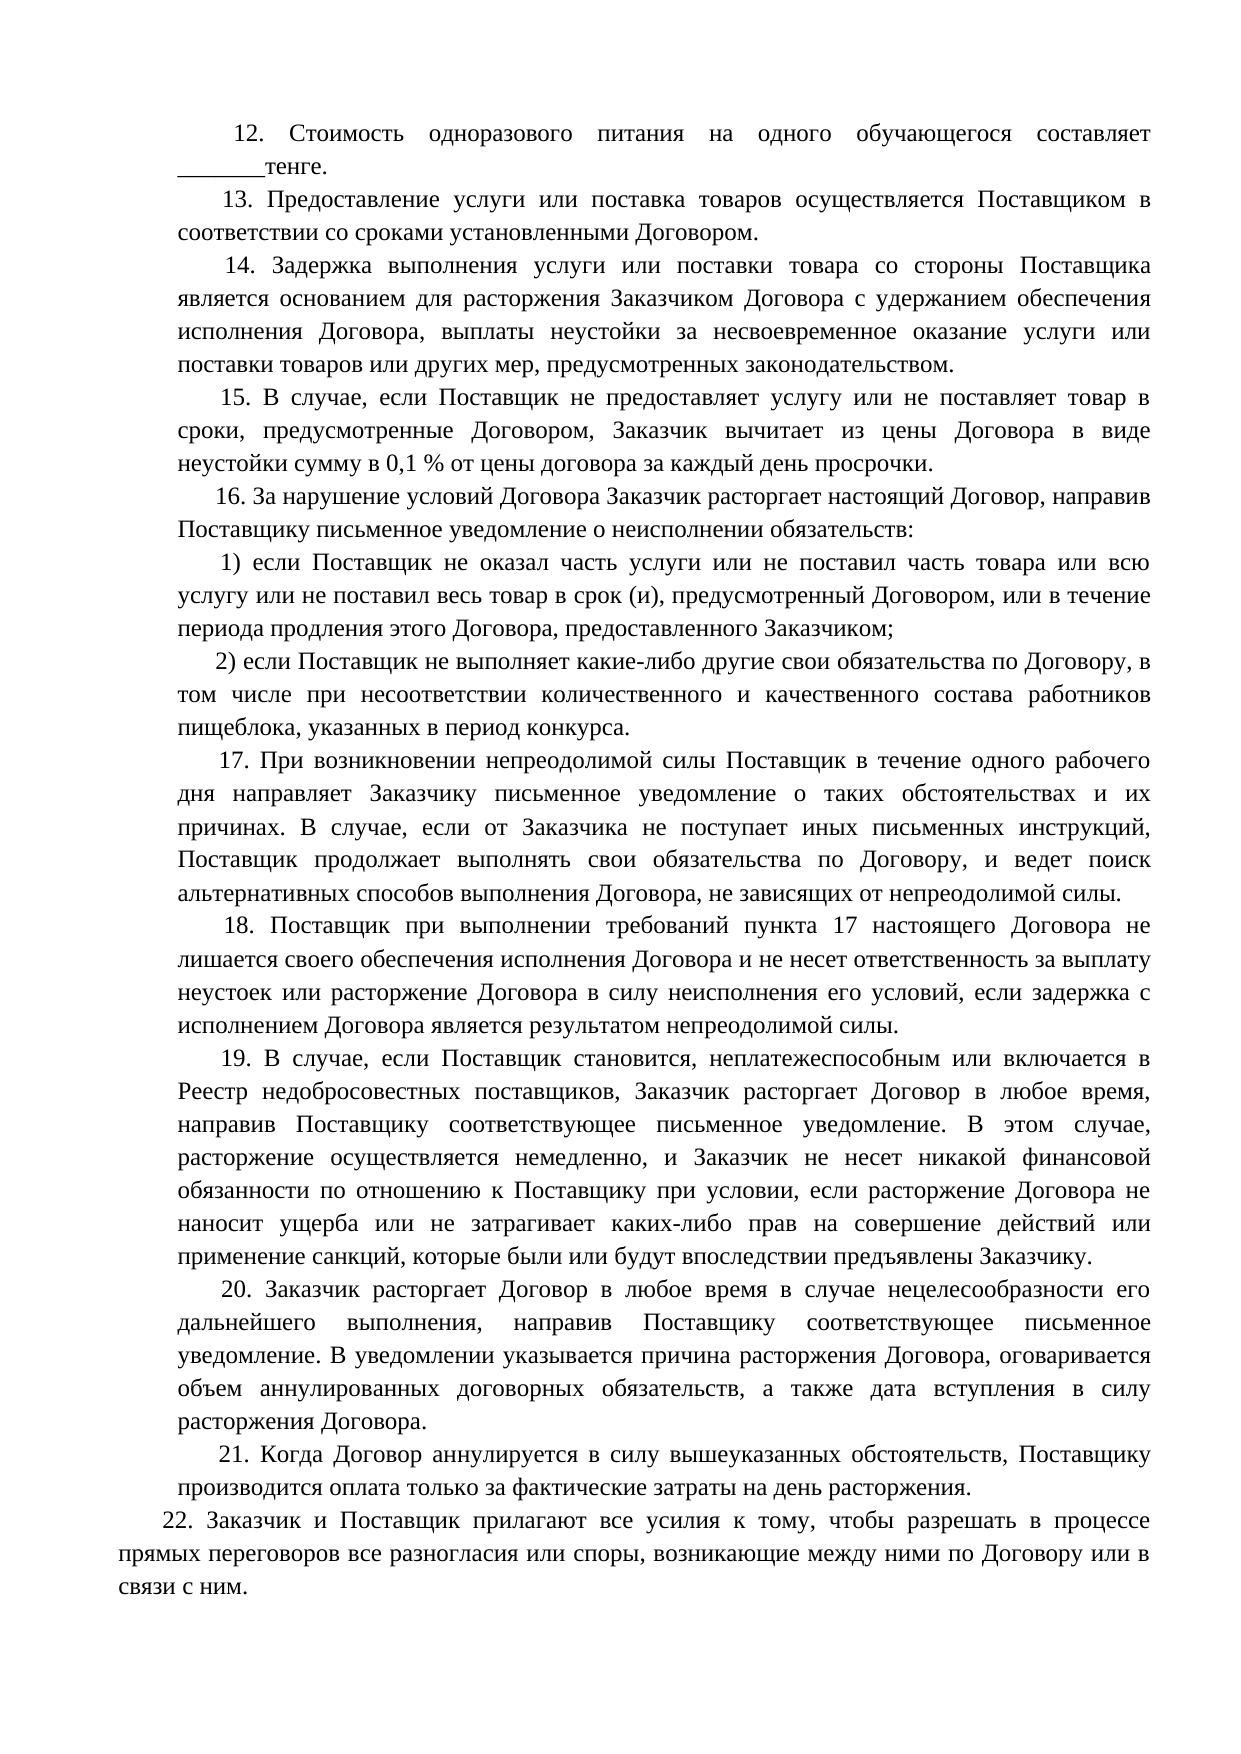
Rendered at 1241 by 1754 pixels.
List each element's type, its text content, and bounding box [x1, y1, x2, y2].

text 13. Предоставление услуги или поставка товаров осуществляется Поставщиком в соответствии со сроками установленными Договором. [177, 184, 1152, 246]
text 19. В случае, если Поставщик становится, неплатежеспособным или включается в Реестр недобросовестных поставщиков, Заказчик расторгает Договор в любое время, направив Поставщику соответствующее письменное уведомление. В этом случае, расторжение осуществляется немедленно, и Заказчик не несет никакой финансовой обязанности по отношению к Поставщику при условии, если расторжение Договора не наносит ущерба или не затрагивает каких-либо прав на совершение действий или применение санкций, которые были или будут впоследствии предъявлены Заказчику. [177, 1043, 1152, 1269]
text 17. При возникновении непреодолимой силы Поставщик в течение одного рабочего дня направляет Заказчику письменное уведомление о таких обстоятельствах и их причинах. В случае, если от Заказчика не поступает иных письменных инструкций, Поставщик продолжает выполнять свои обязательства по Договору, и ведет поиск альтернативных способов выполнения Договора, не зависящих от непреодолимой силы. [177, 746, 1152, 906]
text 1) если Поставщик не оказал часть услуги или не поставил часть товара или всю услугу или не поставил весь товар в срок (и), предусмотренный Договором, или в течение периода продления этого Договора, предоставленного Заказчиком; [177, 547, 1152, 642]
text 21. Когда Договор аннулируется в силу вышеуказанных обстоятельств, Поставщику производится оплата только за фактические затраты на день расторжения. [177, 1439, 1152, 1501]
text 20. Заказчик расторгает Договор в любое время в случае нецелесообразности его дальнейшего выполнения, направив Поставщику соответствующее письменное уведомление. В уведомлении указывается причина расторжения Договора, оговаривается объем аннулированных договорных обязательств, а также дата вступления в силу расторжения Договора. [177, 1274, 1152, 1435]
text 14. Задержка выполнения услуги или поставки товара со стороны Поставщика является основанием для расторжения Заказчиком Договора с удержанием обеспечения исполнения Договора, выплаты неустойки за несвоевременное оказание услуги или поставки товаров или других мер, предусмотренных законодательством. [177, 250, 1152, 378]
text 2) если Поставщик не выполняет какие-либо другие свои обязательства по Договору, в том числе при несоответствии количественного и качественного состава работников пищеблока, указанных в период конкурса. [177, 646, 1152, 741]
text 16. За нарушение условий Договора Заказчик расторгает настоящий Договор, направив Поставщику письменное уведомление о неисполнении обязательств: [177, 481, 1152, 543]
text 18. Поставщик при выполнении требований пункта 17 настоящего Договора не лишается своего обеспечения исполнения Договора и не несет ответственность за выплату неустоек или расторжение Договора в силу неисполнения его условий, если задержка с исполнением Договора является результатом непреодолимой силы. [177, 911, 1152, 1038]
text 12. Стоимость одноразового питания на одного обучающегося составляет _______тенге. [177, 118, 1152, 180]
text 15. В случае, если Поставщик не предоставляет услугу или не поставляет товар в сроки, предусмотренные Договором, Заказчик вычитает из цены Договора в виде неустойки сумму в 0,1 % от цены договора за каждый день просрочки. [177, 382, 1152, 477]
text 22. Заказчик и Поставщик прилагают все усилия к тому, чтобы разрешать в процессе прямых переговоров все разногласия или споры, возникающие между ними по Договору или в связи с ним. [118, 1505, 1152, 1600]
